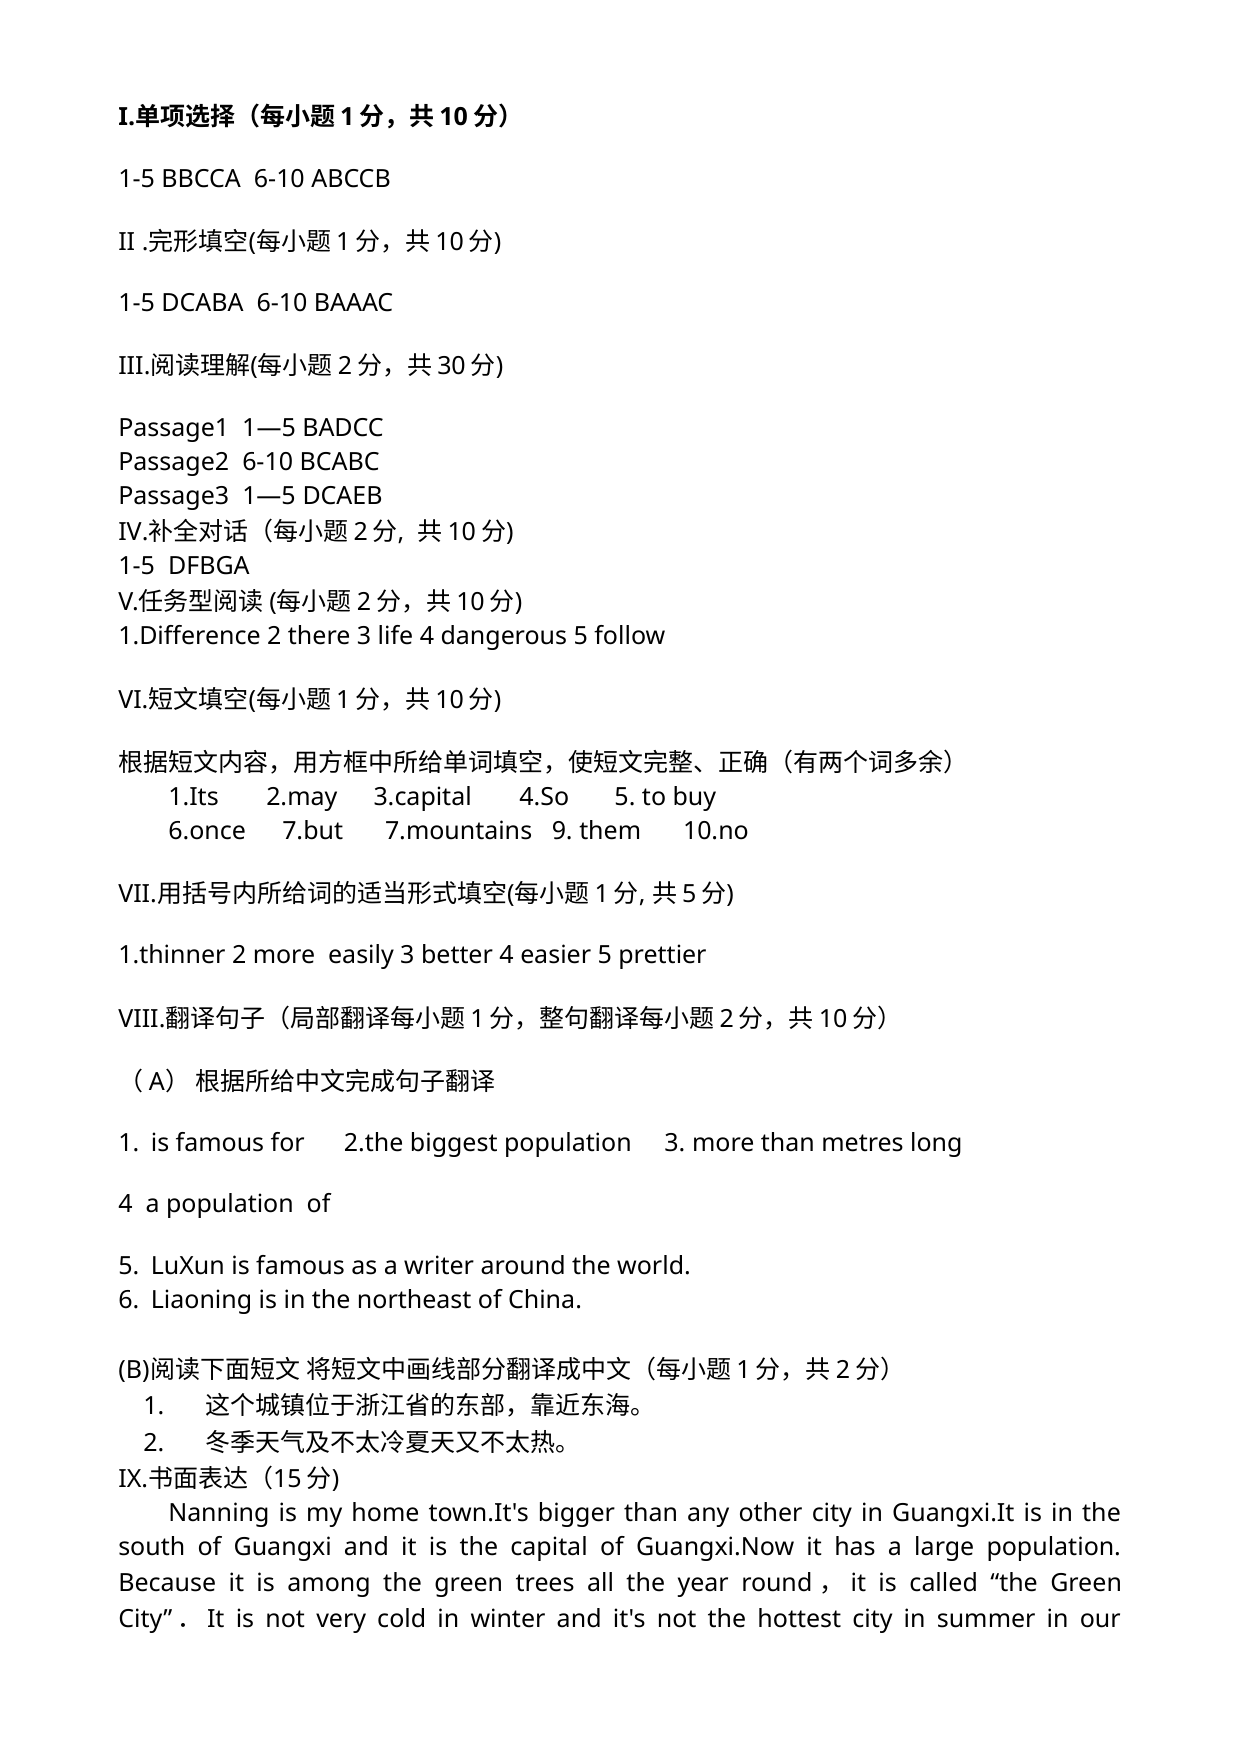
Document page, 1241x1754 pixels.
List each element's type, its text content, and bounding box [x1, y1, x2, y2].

text 根据短文内容，用方框中所给单词填空，使短文完整、正确（有两个词多余） [118, 742, 1122, 779]
text Passage2 6-10 BCABC [118, 443, 1122, 477]
text 1.thinner 2 more easily 3 better 4 easier 5 prettier [118, 937, 1122, 971]
subtitle 4 a population of [118, 1186, 1122, 1220]
list V.任务型阅读 (每小题2分，共10分) [118, 582, 1122, 618]
subtitle 1-5 DCABA 6-10 BAAAC [118, 285, 1122, 319]
subtitle （ A） 根据所给中文完成句子翻译 [118, 1062, 1122, 1098]
text 1.Its 2.may 3.capital 4.So 5. to buy [168, 779, 1122, 813]
text 6.once 7.but 7.mountains 9. them 10.no [168, 813, 1122, 847]
text Passage1 1—5 BADCC [118, 409, 1122, 443]
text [118, 1494, 1122, 1635]
text 1-5 BBCCA 6-10 ABCCB [118, 160, 1122, 194]
subtitle II .完形填空(每小题1分，共10分) [118, 221, 1122, 258]
list 这个城镇位于浙江省的东部，靠近东海。 [118, 1386, 1122, 1422]
subtitle VIII.翻译句子（局部翻译每小题1分，整句翻译每小题2分，共10分） [118, 998, 1122, 1034]
text Passage3 1—5 DCAEB [118, 477, 1122, 511]
list LuXun is famous as a writer around the world. [118, 1247, 1122, 1281]
subtitle III.阅读理解(每小题2分，共30分) [118, 346, 1122, 382]
list Liaoning is in the northeast of China. [118, 1281, 1122, 1315]
list 冬季天气及不太冷夏天又不太热。 [118, 1422, 1122, 1458]
subtitle VI.短文填空(每小题1分，共10分) [118, 679, 1122, 715]
text IV.补全对话（每小题2分, 共10分) [118, 511, 1122, 548]
list 阅读下面短文 将短文中画线部分翻译成中文（每小题1分，共2分） [118, 1349, 1122, 1386]
list IX.书面表达（15分) [118, 1458, 1122, 1494]
subtitle I.单项选择（每小题1分，共10分） [118, 97, 1122, 133]
text 1.Difference 2 there 3 life 4 dangerous 5 follow [118, 618, 1122, 652]
subtitle is famous for 2.the biggest population 3. more than metres long [118, 1125, 1122, 1159]
subtitle VII.用括号内所给词的适当形式填空(每小题1分, 共5分) [118, 874, 1122, 910]
list 1-5 DFBGA [118, 548, 1122, 582]
